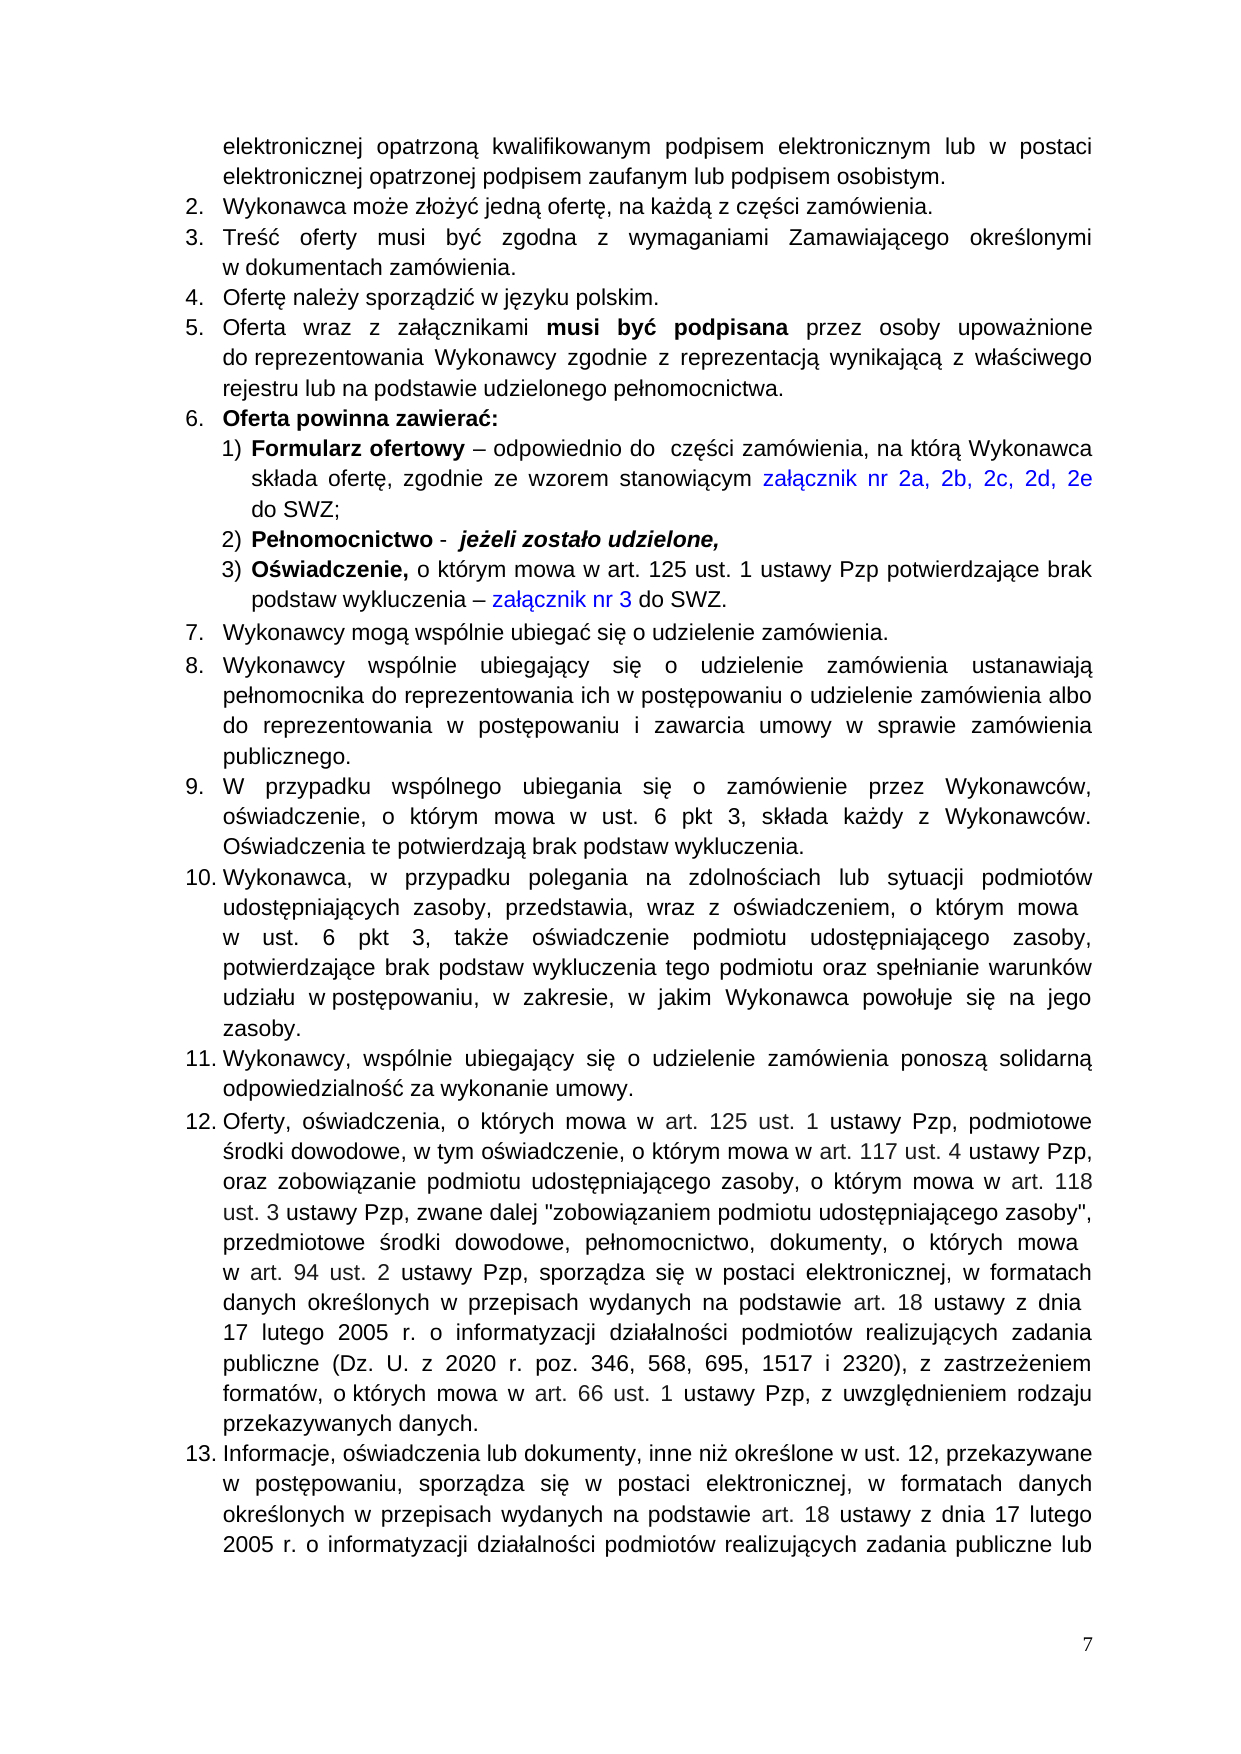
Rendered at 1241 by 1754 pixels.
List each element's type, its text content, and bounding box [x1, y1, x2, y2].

list Oświadczenie, o którym mowa w art. 125 ust. 1 ustawy Pzp potwierdzające brak podstaw wykluczenia – załącznik nr 3 do SWZ. [221, 556, 1093, 612]
list Oferta wraz z załącznikami musi być podpisana przez osoby upoważnione do reprezentowania Wykonawcy zgodnie z reprezentacją wynikającą z właściwego rejestru lub na podstawie udzielonego pełnomocnictwa. [185, 314, 1093, 401]
list Pełnomocnictwo - jeżeli zostało udzielone, [221, 526, 1093, 552]
list W przypadku wspólnego ubiegania się o zamówienie przez Wykonawców, oświadczenie, o którym mowa w ust. 6 pkt 3, składa każdy z Wykonawców. Oświadczenia te potwierdzają brak podstaw wykluczenia. [185, 773, 1093, 859]
list Wykonawcy, wspólnie ubiegający się o udzielenie zamówienia ponoszą solidarną odpowiedzialność za wykonanie umowy. [185, 1045, 1093, 1101]
list Wykonawcy wspólnie ubiegający się o udzielenie zamówienia ustanawiają pełnomocnika do reprezentowania ich w postępowaniu o udzielenie zamówienia albo do reprezentowania w postępowaniu i zawarcia umowy w sprawie zamówienia publicznego. [185, 652, 1093, 769]
list Ofertę należy sporządzić w języku polskim. [185, 284, 1093, 310]
list Wykonawca, w przypadku polegania na zdolnościach lub sytuacji podmiotów udostępniających zasoby, przedstawia, wraz z oświadczeniem, o którym mowa w ust. 6 pkt 3, także oświadczenie podmiotu udostępniającego zasoby, potwierdzające brak podstaw wykluczenia tego podmiotu oraz spełnianie warunków udziału w postępowaniu, w zakresie, w jakim Wykonawca powołuje się na jego zasoby. [185, 863, 1093, 1041]
list Oferty, oświadczenia, o których mowa w art. 125 ust. 1 ustawy Pzp, podmiotowe środki dowodowe, w tym oświadczenie, o którym mowa w art. 117 ust. 4 ustawy Pzp, oraz zobowiązanie podmiotu udostępniającego zasoby, o którym mowa w art. 118 ust. 3 ustawy Pzp, zwane dalej "zobowiązaniem podmiotu udostępniającego zasoby", przedmiotowe środki dowodowe, pełnomocnictwo, dokumenty, o których mowa w art. 94 ust. 2 ustawy Pzp, sporządza się w postaci elektronicznej, w formatach danych określonych w przepisach wydanych na podstawie art. 18 ustawy z dnia 17 lutego 2005 r. o informatyzacji działalności podmiotów realizujących zadania publiczne (Dz. U. z 2020 r. poz. 346, 568, 695, 1517 i 2320), z zastrzeżeniem formatów, o których mowa w art. 66 ust. 1 ustawy Pzp, z uwzględnieniem rodzaju przekazywanych danych. [185, 1108, 1093, 1436]
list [185, 133, 1093, 189]
list Wykonawca może złożyć jedną ofertę, na każdą z części zamówienia. [185, 193, 1093, 220]
list Formularz ofertowy – odpowiednio do części zamówienia, na którą Wykonawca składa ofertę, zgodnie ze wzorem stanowiącym załącznik nr 2a, 2b, 2c, 2d, 2e do SWZ; [221, 435, 1093, 522]
list Treść oferty musi być zgodna z wymaganiami Zamawiającego określonymi w dokumentach zamówienia. [185, 223, 1093, 280]
list Oferta powinna zawierać: [185, 405, 1093, 431]
list Wykonawcy mogą wspólnie ubiegać się o udzielenie zamówienia. [185, 619, 1093, 645]
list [185, 1440, 1093, 1557]
